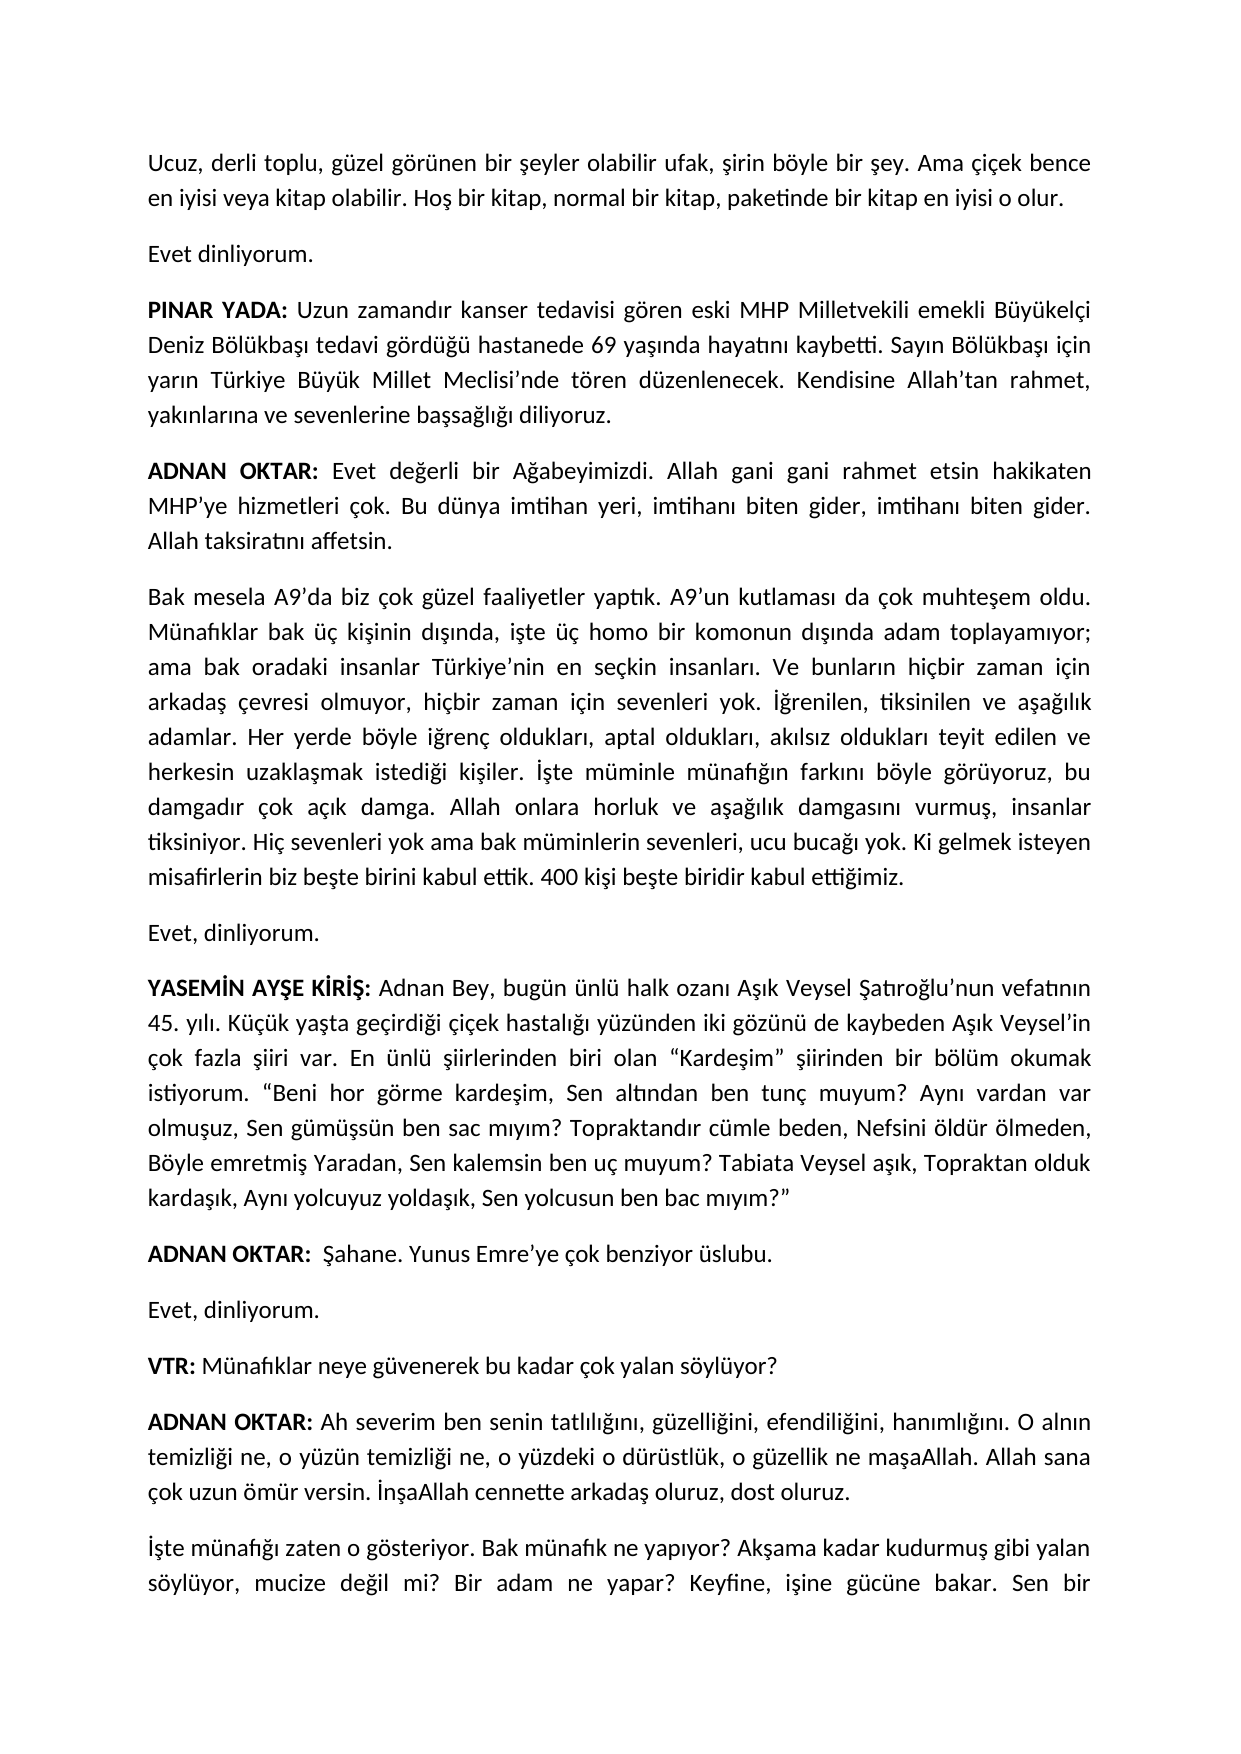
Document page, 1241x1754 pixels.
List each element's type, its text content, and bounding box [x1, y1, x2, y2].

text Bak mesela A9’da biz çok güzel faaliyetler yaptık. A9’un kutlaması da çok muhteşem oldu. Münafıklar bak üç kişinin dışında, işte üç homo bir komonun dışında adam toplayamıyor; ama bak oradaki insanlar Türkiye’nin en seçkin insanları. Ve bunların hiçbir zaman için arkadaş çevresi olmuyor, hiçbir zaman için sevenleri yok. İğrenilen, tiksinilen ve aşağılık adamlar. Her yerde böyle iğrenç oldukları, aptal oldukları, akılsız oldukları teyit edilen ve herkesin uzaklaşmak istediği kişiler. İşte müminle münafığın farkını böyle görüyoruz, bu damgadır çok açık damga. Allah onlara horluk ve aşağılık damgasını vurmuş, insanlar tiksiniyor. Hiç sevenleri yok ama bak müminlerin sevenleri, ucu bucağı yok. Ki gelmek isteyen misafirlerin biz beşte birini kabul ettik. 400 kişi beşte biridir kabul ettiğimiz. [148, 581, 1093, 891]
text PINAR YADA: Uzun zamandır kanser tedavisi gören eski MHP Milletvekili emekli Büyükelçi Deniz Bölükbaşı tedavi gördüğü hastanede 69 yaşında hayatını kaybetti. Sayın Bölükbaşı için yarın Türkiye Büyük Millet Meclisi’nde tören düzenlenecek. Kendisine Allah’tan rahmet, yakınlarına ve sevenlerine başsağlığı diliyoruz. [148, 294, 1093, 430]
text VTR: Münafıklar neye güvenerek bu kadar çok yalan söylüyor? [148, 1350, 1093, 1381]
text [148, 1532, 1093, 1597]
text Evet, dinliyorum. [148, 1294, 1093, 1325]
text YASEMİN AYŞE KİRİŞ: Adnan Bey, bugün ünlü halk ozanı Aşık Veysel Şatıroğlu’nun vefatının 45. yılı. Küçük yaşta geçirdiği çiçek hastalığı yüzünden iki gözünü de kaybeden Aşık Veysel’in çok fazla şiiri var. En ünlü şiirlerinden biri olan “Kardeşim” şiirinden bir bölüm okumak istiyorum. “Beni hor görme kardeşim, Sen altından ben tunç muyum? Aynı vardan var olmuşuz, Sen gümüşsün ben sac mıyım? Topraktandır cümle beden, Nefsini öldür ölmeden, Böyle emretmiş Yaradan, Sen kalemsin ben uç muyum? Tabiata Veysel aşık, Topraktan olduk kardaşık, Aynı yolcuyuz yoldaşık, Sen yolcusun ben bac mıyım?” [148, 973, 1093, 1213]
text ADNAN OKTAR: Evet değerli bir Ağabeyimizdi. Allah gani gani rahmet etsin hakikaten MHP’ye hizmetleri çok. Bu dünya imtihan yeri, imtihanı biten gider, imtihanı biten gider. Allah taksiratını affetsin. [148, 455, 1093, 556]
text Evet, dinliyorum. [148, 917, 1093, 947]
text Evet dinliyorum. [148, 238, 1093, 269]
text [148, 148, 1093, 213]
text ADNAN OKTAR: Ah severim ben senin tatlılığını, güzelliğini, efendiliğini, hanımlığını. O alnın temizliği ne, o yüzün temizliği ne, o yüzdeki o dürüstlük, o güzellik ne maşaAllah. Allah sana çok uzun ömür versin. İnşaAllah cennette arkadaş oluruz, dost oluruz. [148, 1406, 1093, 1506]
text ADNAN OKTAR: Şahane. Yunus Emre’ye çok benziyor üslubu. [148, 1238, 1093, 1269]
